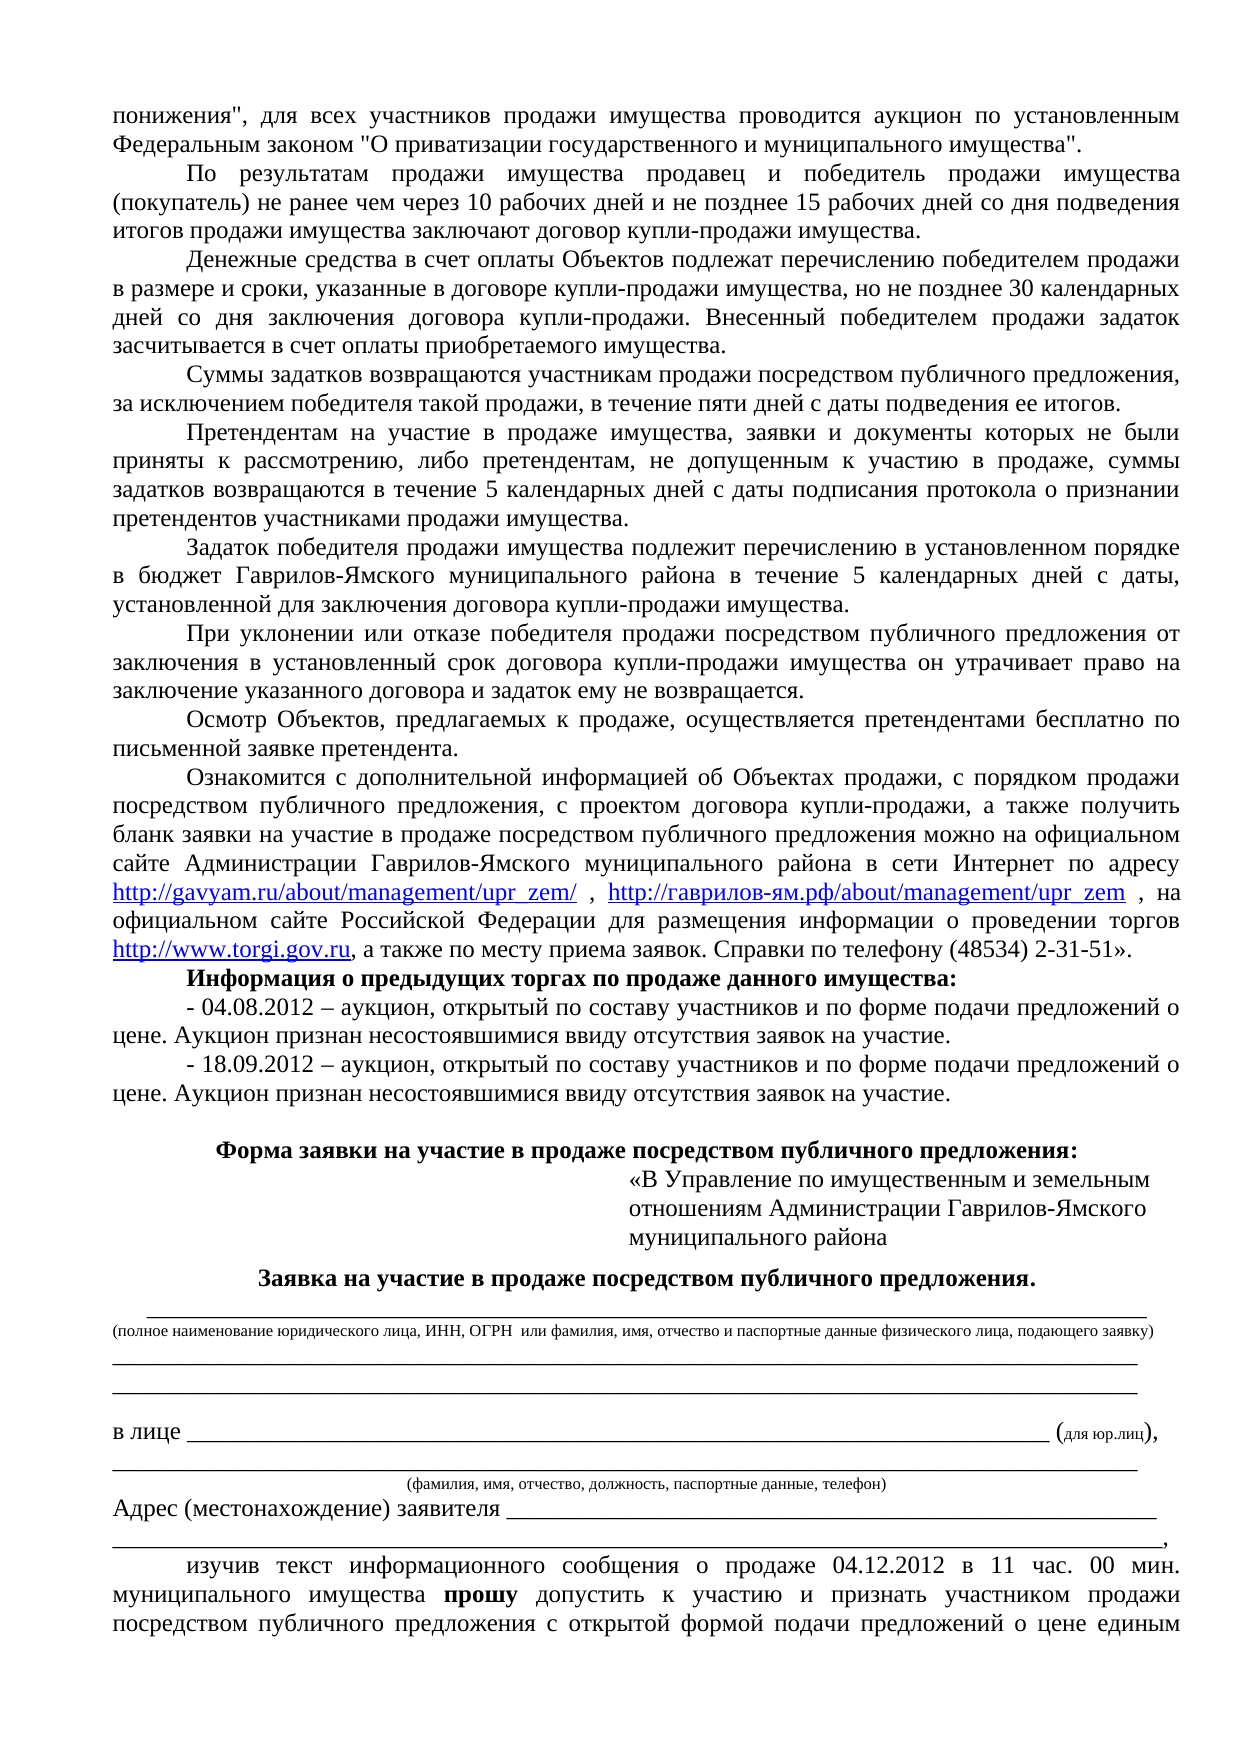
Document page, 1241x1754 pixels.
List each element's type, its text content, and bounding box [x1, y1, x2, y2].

text (полное наименование юридического лица, ИНН, ОГРН или фамилия, имя, отчество и паспортные данные физического лица, подающего заявку) [112, 1320, 1181, 1339]
text __________________________________________________________________________________ [112, 1445, 1181, 1474]
text Ознакомится с дополнительной информацией об Объектах продажи, с порядком продажи посредством публичного предложения, с проектом договора купли-продажи, а также получить бланк заявки на участие в продаже посредством публичного предложения можно на официальном сайте Администрации Гаврилов-Ямского муниципального района в сети Интернет по адресу http://gavyam.ru/about/management/upr_zem/ , http://гаврилов-ям.рф/about/management/upr_zem , на официальном сайте Российской Федерации для размещения информации о проведении торгов http://www.torgi.gov.ru, а также по месту приема заявок. Справки по телефону (48534) 2-31-51». [112, 762, 1181, 963]
text При уклонении или отказе победителя продажи посредством публичного предложения от заключения в установленный срок договора купли-продажи имущества он утрачивает право на заключение указанного договора и задаток ему не возвращается. [112, 618, 1181, 704]
text Задаток победителя продажи имущества подлежит перечислению в установленном порядке в бюджет Гаврилов-Ямского муниципального района в течение 5 календарных дней с даты, установленной для заключения договора купли-продажи имущества. [112, 532, 1181, 618]
text «В Управление по имущественным и земельным отношениям Администрации Гаврилов-Ямского муниципального района [628, 1164, 1181, 1250]
text - 18.09.2012 – аукцион, открытый по составу участников и по форме подачи предложений о цене. Аукцион признан несостоявшимися ввиду отсутствия заявок на участие. [112, 1049, 1181, 1107]
text __________________________________________________________________________________ [112, 1339, 1181, 1368]
text ____________________________________________________________________________________, [112, 1522, 1181, 1550]
text Адрес (местонахождение) заявителя ____________________________________________________ [112, 1493, 1181, 1522]
text По результатам продажи имущества продавец и победитель продажи имущества (покупатель) не ранее чем через 10 рабочих дней и не позднее 15 рабочих дней со дня подведения итогов продажи имущества заключают договор купли-продажи имущества. [112, 158, 1181, 244]
text Осмотр Объектов, предлагаемых к продаже, осуществляется претендентами бесплатно по письменной заявке претендента. [112, 704, 1181, 762]
text Форма заявки на участие в продаже посредством публичного предложения: [112, 1135, 1181, 1164]
text - 04.08.2012 – аукцион, открытый по составу участников и по форме подачи предложений о цене. Аукцион признан несостоявшимися ввиду отсутствия заявок на участие. [112, 992, 1181, 1049]
text Информация о предыдущих торгах по продаже данного имущества: [112, 963, 1181, 992]
text Заявка на участие в продаже посредством публичного предложения. [112, 1263, 1181, 1292]
text Денежные средства в счет оплаты Объектов подлежат перечислению победителем продажи в размере и сроки, указанные в договоре купли-продажи имущества, но не позднее 30 календарных дней со дня заключения договора купли-продажи. Внесенный победителем продажи задаток засчитывается в счет оплаты приобретаемого имущества. [112, 244, 1181, 359]
text в лице _____________________________________________________________________ (для юр.лиц), [112, 1416, 1181, 1445]
text Суммы задатков возвращаются участникам продажи посредством публичного предложения, за исключением победителя такой продажи, в течение пяти дней с даты подведения ее итогов. [112, 359, 1181, 417]
text Претендентам на участие в продаже имущества, заявки и документы которых не были приняты к рассмотрению, либо претендентам, не допущенным к участию в продаже, суммы задатков возвращаются в течение 5 календарных дней с даты подписания протокола о признании претендентов участниками продажи имущества. [112, 417, 1181, 532]
text ________________________________________________________________________________ [112, 1292, 1181, 1320]
text (фамилия, имя, отчество, должность, паспортные данные, телефон) [112, 1474, 1181, 1493]
text __________________________________________________________________________________ [112, 1368, 1181, 1397]
